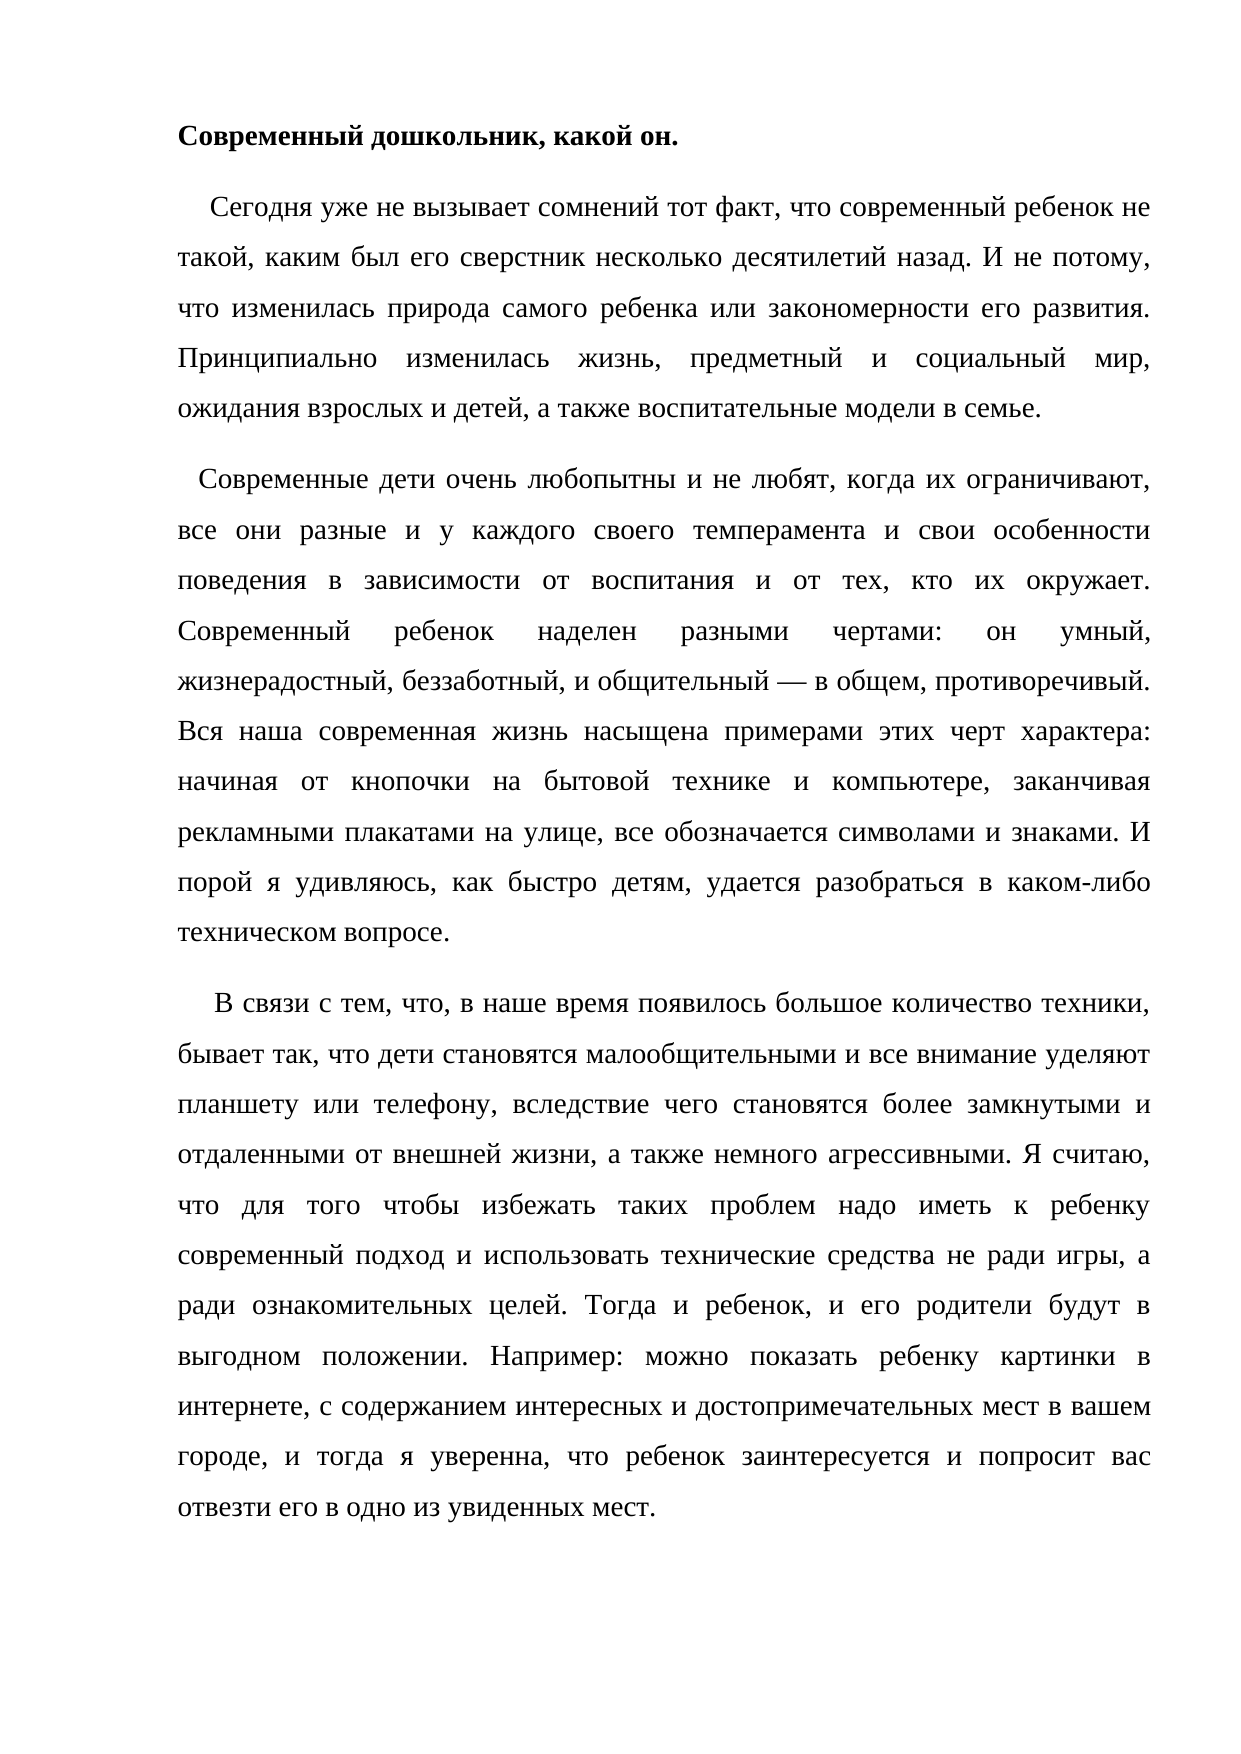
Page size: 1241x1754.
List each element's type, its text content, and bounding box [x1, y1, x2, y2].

text В связи с тем, что, в наше время появилось большое количество техники, бывает так, что дети становятся малообщительными и все внимание уделяют планшету или телефону, вследствие чего становятся более замкнутыми и отдаленными от внешней жизни, а также немного агрессивными. Я считаю, что для того чтобы избежать таких проблем надо иметь к ребенку современный подход и использовать технические средства не ради игры, а ради ознакомительных целей. Тогда и ребенок, и его родители будут в выгодном положении. Например: можно показать ребенку картинки в интернете, с содержанием интересных и достопримечательных мест в вашем городе, и тогда я уверенна, что ребенок заинтересуется и попросит вас отвезти его в одно из увиденных мест. [177, 986, 1152, 1522]
text Современный дошкольник, какой он. [177, 118, 1152, 152]
text Сегодня уже не вызывает сомнений тот факт, что современный ребенок не такой, каким был его сверстник несколько десятилетий назад. И не потому, что изменилась природа самого ребенка или закономерности его развития. Принципиально изменилась жизнь, предметный и социальный мир, ожидания взрослых и детей, а также воспитательные модели в семье. [177, 189, 1152, 424]
text Современные дети очень любопытны и не любят, когда их ограничивают, все они разные и у каждого своего темперамента и свои особенности поведения в зависимости от воспитания и от тех, кто их окружает. Современный ребенок наделен разными чертами: он умный, жизнерадостный, беззаботный, и общительный — в общем, противоречивый. Вся наша современная жизнь насыщена примерами этих черт характера: начиная от кнопочки на бытовой технике и компьютере, заканчивая рекламными плакатами на улице, все обозначается символами и знаками. И порой я удивляюсь, как быстро детям, удается разобраться в каком-либо техническом вопросе. [177, 462, 1152, 948]
